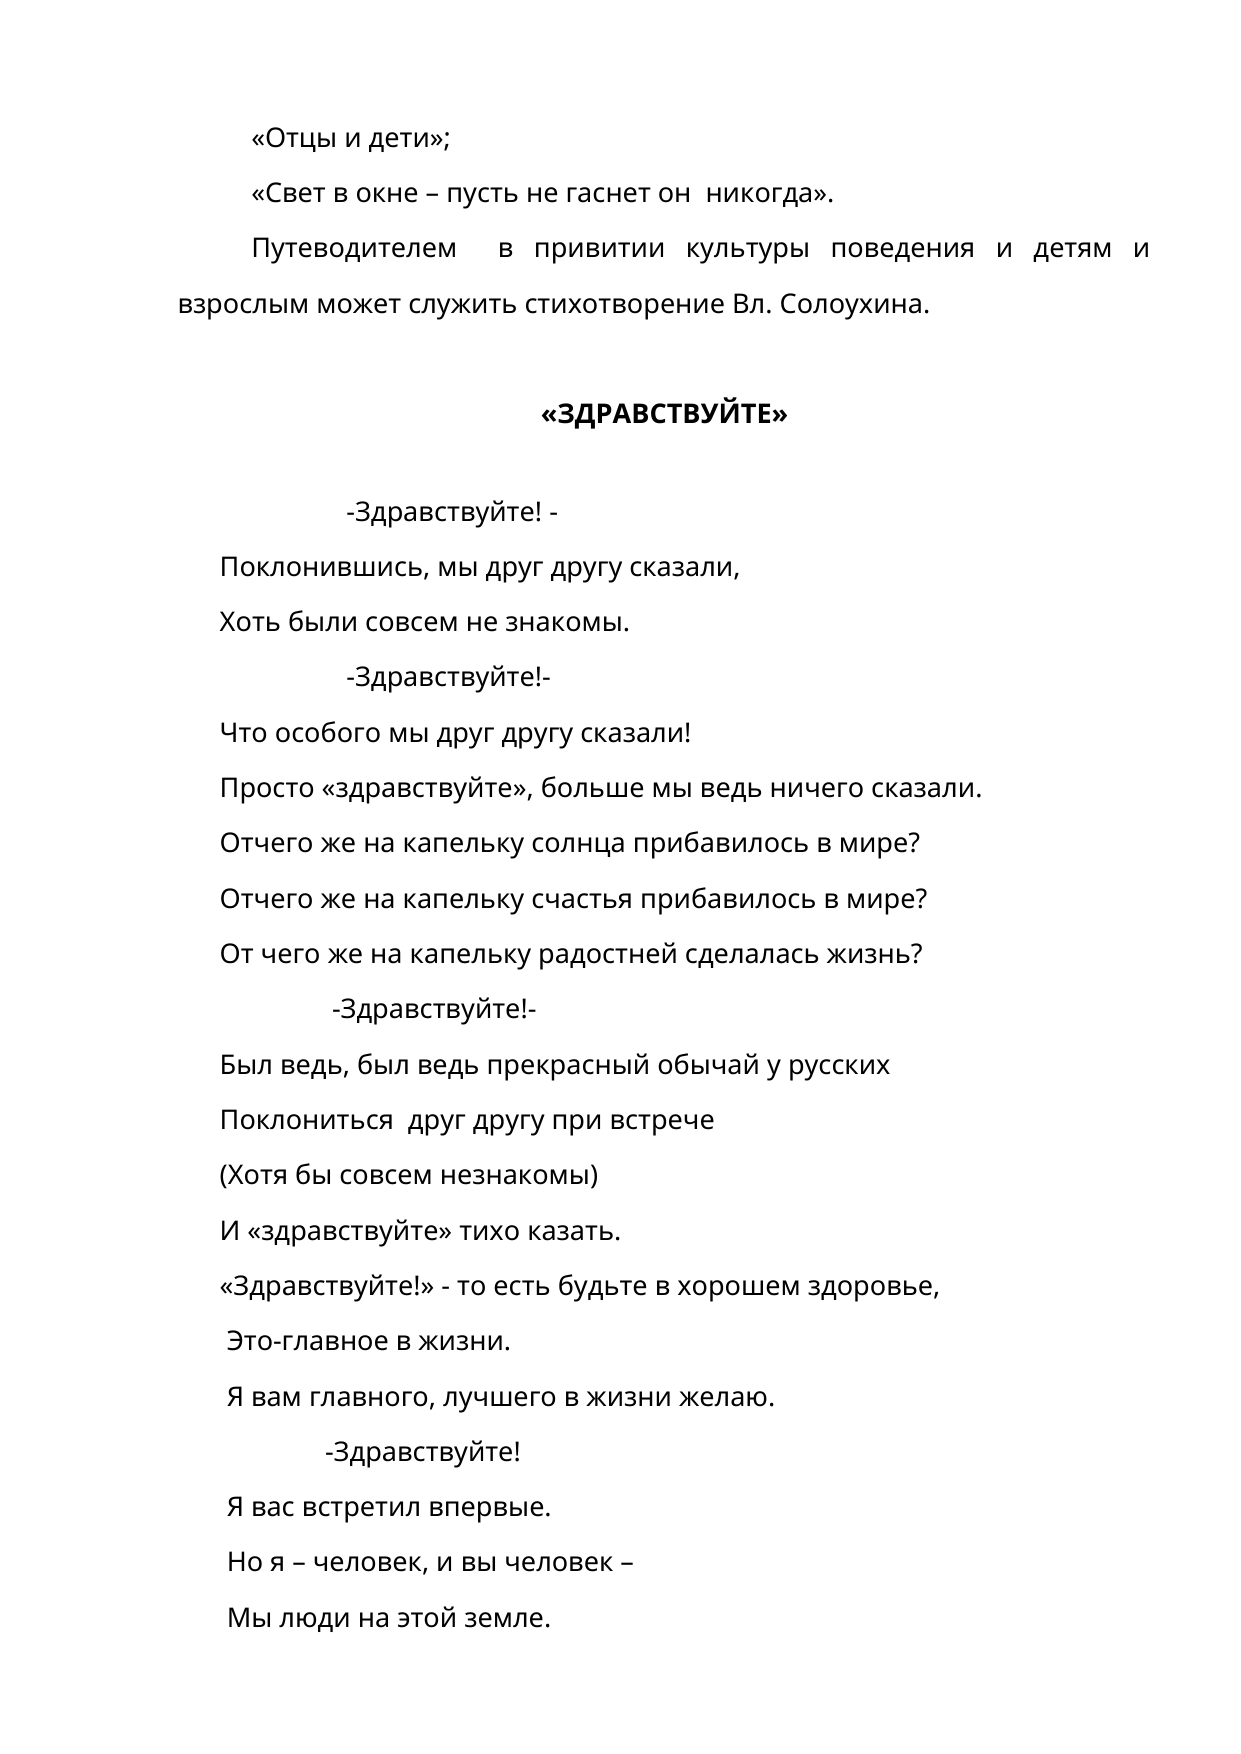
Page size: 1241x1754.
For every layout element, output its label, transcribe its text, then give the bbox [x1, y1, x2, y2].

text -Здравствуйте! - [177, 492, 1152, 529]
text Мы люди на этой земле. [177, 1598, 1152, 1635]
text «ЗДРАВСТВУЙТЕ» [177, 395, 1152, 432]
text «Здравствуйте!» - то есть будьте в хорошем здоровье, [177, 1266, 1152, 1303]
text И «здравствуйте» тихо казать. [177, 1211, 1152, 1248]
text Просто «здравствуйте», больше мы ведь ничего сказали. [177, 768, 1152, 805]
text -Здравствуйте!- [177, 658, 1152, 695]
text (Хотя бы совсем незнакомы) [177, 1156, 1152, 1193]
text Путеводителем в привитии культуры поведения и детям и взрослым может служить стихотворение Вл. Солоухина. [177, 229, 1152, 321]
text «Свет в окне – пусть не гаснет он никогда». [177, 173, 1152, 210]
text Поклониться друг другу при встрече [177, 1100, 1152, 1137]
text Я вам главного, лучшего в жизни желаю. [177, 1377, 1152, 1414]
text -Здравствуйте!- [177, 990, 1152, 1027]
text Что особого мы друг другу сказали! [177, 713, 1152, 750]
text «Отцы и дети»; [177, 118, 1152, 155]
text -Здравствуйте! [177, 1432, 1152, 1469]
text Был ведь, был ведь прекрасный обычай у русских [177, 1045, 1152, 1082]
text Но я – человек, и вы человек – [177, 1543, 1152, 1580]
text Хоть были совсем не знакомы. [177, 603, 1152, 639]
text Поклонившись, мы друг другу сказали, [177, 547, 1152, 584]
text Это-главное в жизни. [177, 1322, 1152, 1358]
text От чего же на капельку радостней сделалась жизнь? [177, 934, 1152, 971]
text Отчего же на капельку счастья прибавилось в мире? [177, 879, 1152, 916]
text Отчего же на капельку солнца прибавилось в мире? [177, 824, 1152, 861]
text Я вас встретил впервые. [177, 1488, 1152, 1524]
